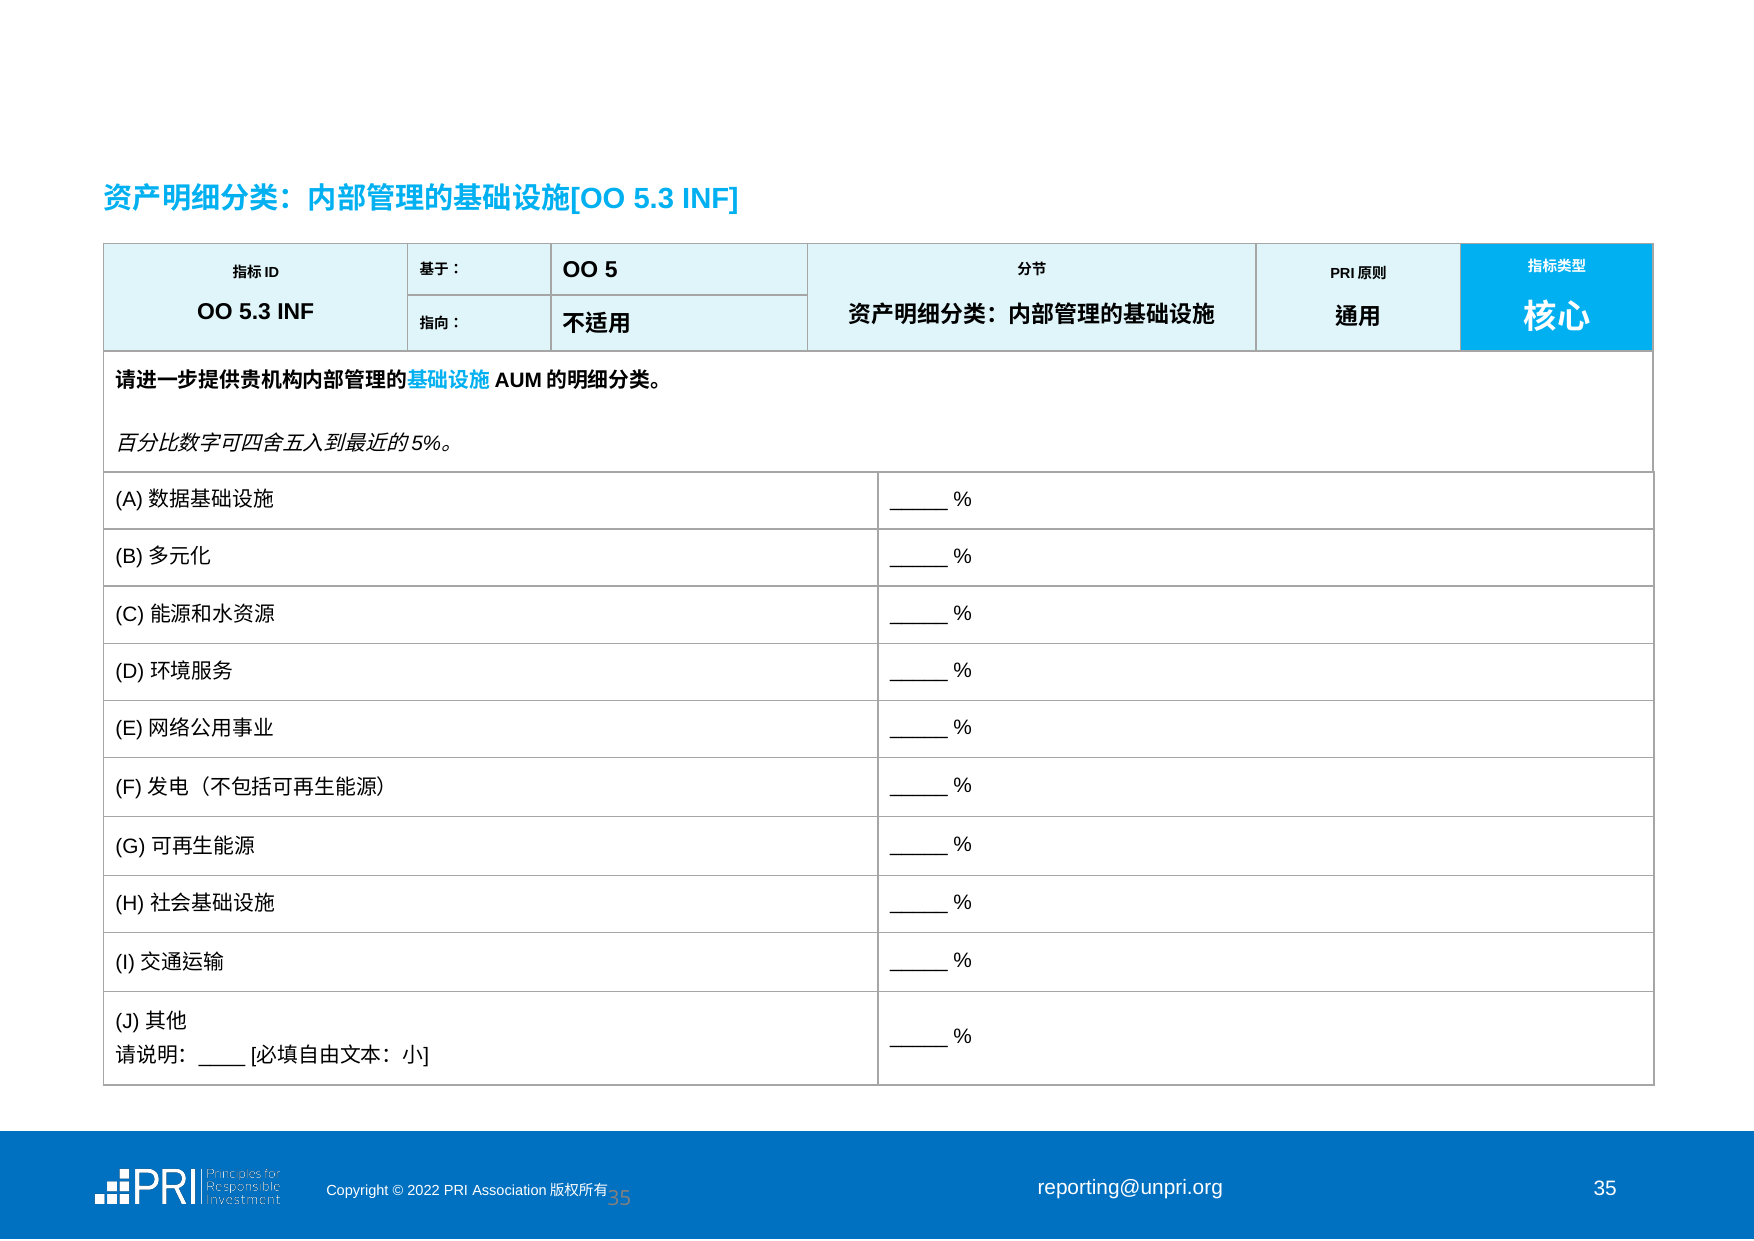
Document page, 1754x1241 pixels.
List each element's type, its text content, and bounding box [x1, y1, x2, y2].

table_cell (G) 可再生能源 [104, 817, 877, 874]
table_cell 指向： [408, 296, 550, 350]
table_cell _____ % [879, 701, 1653, 757]
table_cell (D) 环境服务 [104, 644, 877, 699]
table_cell 不适用 [552, 296, 807, 350]
table_header 分节 资产明细分类：内部管理的基础设施 [808, 244, 1255, 350]
table_header PRI原则 通用 [1257, 244, 1460, 350]
table_cell (C) 能源和水资源 [104, 587, 877, 642]
table_header 指标类型 核心 [1461, 244, 1652, 350]
table_cell _____ % [879, 758, 1653, 816]
table_cell (E) 网络公用事业 [104, 701, 877, 757]
subtitle 资产明细分类：内部管理的基础设施[OO 5.3 INF] [103, 175, 1650, 217]
table_cell (B) 多元化 [104, 530, 877, 585]
table_header 指标ID OO 5.3 INF [104, 244, 407, 350]
table_cell (I) 交通运输 [104, 933, 877, 991]
table_header OO 5 [552, 244, 807, 294]
picture [92, 1166, 282, 1207]
table_cell _____ % [879, 817, 1653, 874]
table_cell _____ % [879, 992, 1653, 1084]
table_cell (F) 发电（不包括可再生能源） [104, 758, 877, 816]
table_cell 请进一步提供贵机构内部管理的基础设施AUM的明细分类。 百分比数字可四舍五入到最近的5%。 [104, 352, 1652, 471]
table_cell (J) 其他 请说明：____ [必填自由文本：小] [104, 992, 877, 1084]
table_cell (A) 数据基础设施 [104, 473, 877, 528]
table_cell _____ % [879, 587, 1653, 642]
table_cell _____ % [879, 933, 1653, 991]
table_cell (H) 社会基础设施 [104, 876, 877, 932]
table_cell _____ % [879, 644, 1653, 699]
table_header 基于： [408, 244, 550, 294]
table_cell _____ % [879, 473, 1653, 528]
table_cell _____ % [879, 530, 1653, 585]
table_cell _____ % [879, 876, 1653, 932]
